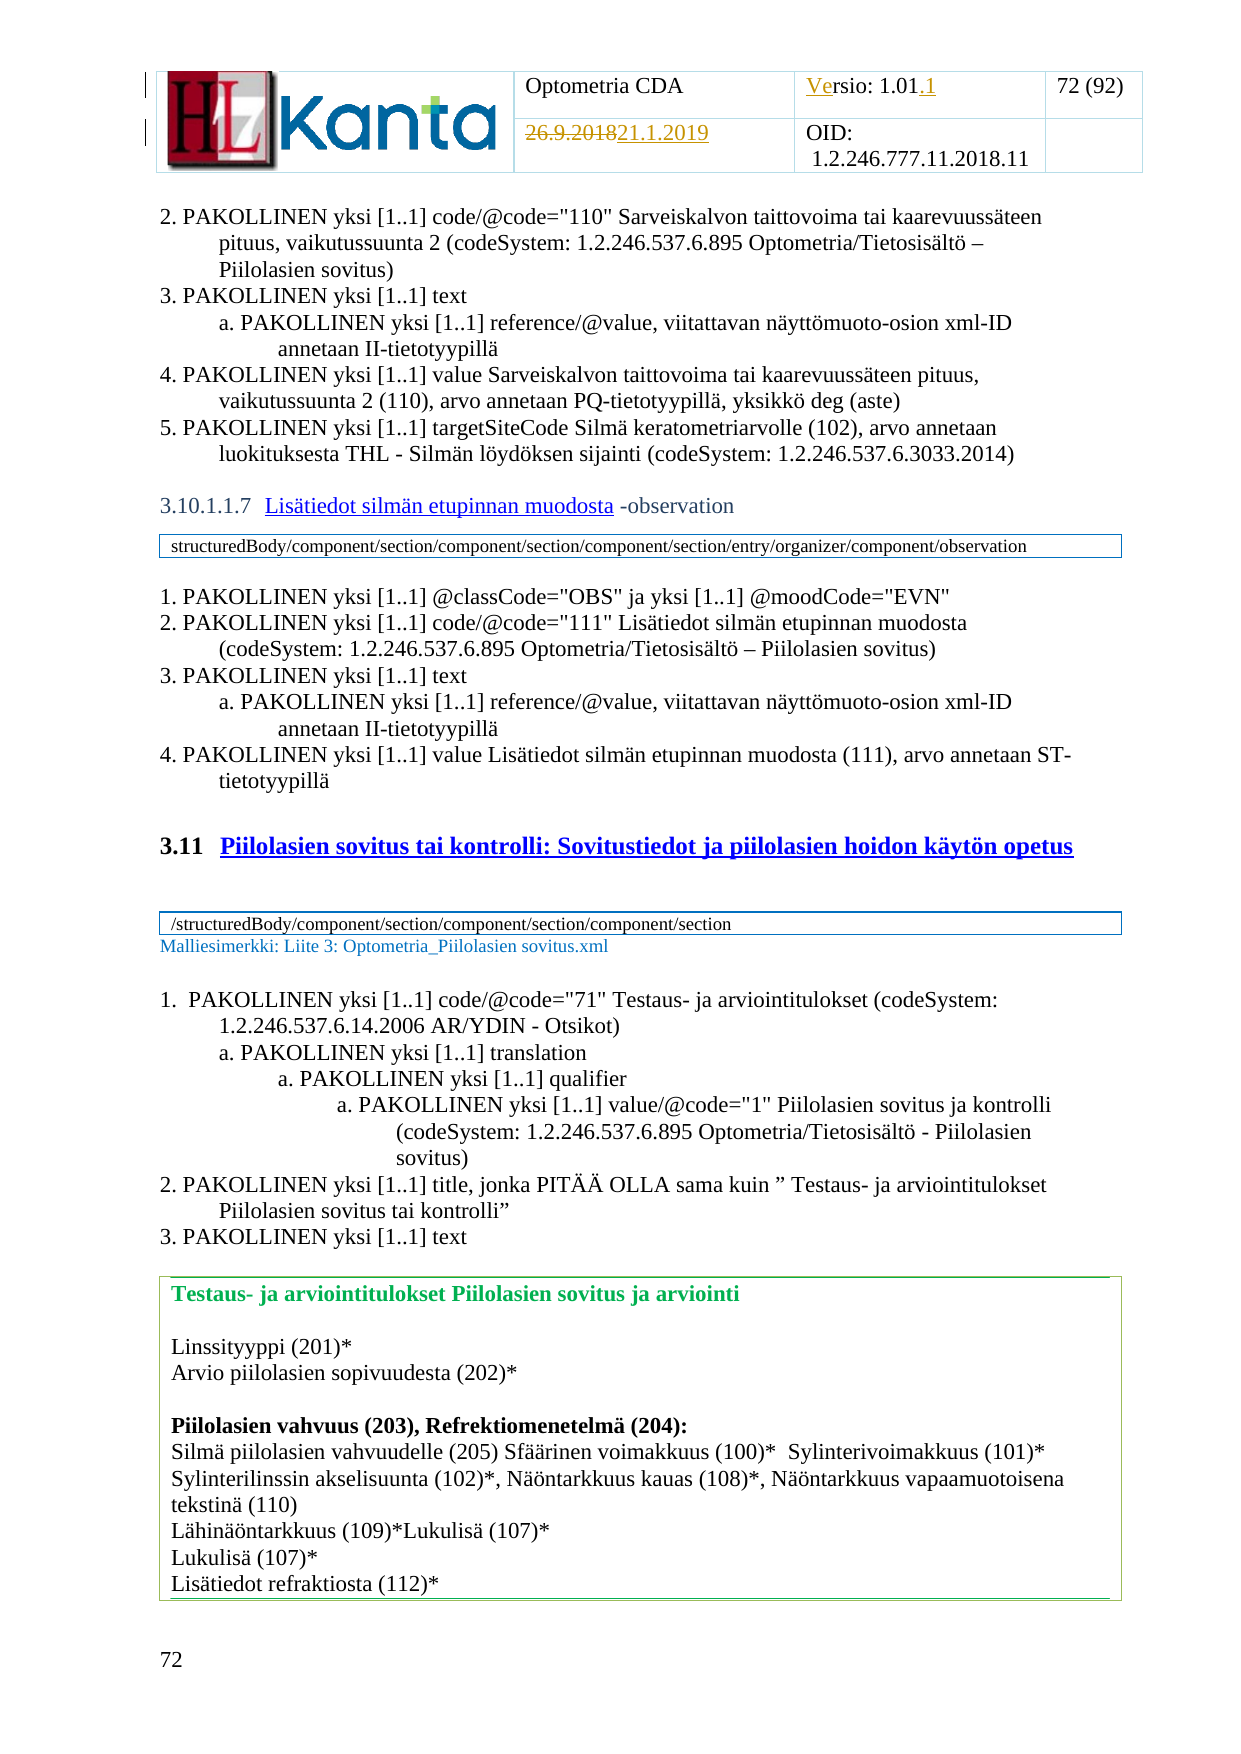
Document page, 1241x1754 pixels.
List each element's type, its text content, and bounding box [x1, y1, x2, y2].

text 1. PAKOLLINEN yksi [1..1] code/@code="71" Testaus- ja arviointitulokset (codeSystem: 1.2.246.537.6.14.2006 AR/YDIN - Otsikot) [159, 986, 1081, 1039]
text a. PAKOLLINEN yksi [1..1] reference/@value, viitattavan näyttömuoto-osion xml-ID annetaan II-tietotyypillä [218, 688, 1081, 741]
text a. PAKOLLINEN yksi [1..1] translation [218, 1039, 1081, 1065]
text 1. PAKOLLINEN yksi [1..1] @classCode="OBS" ja yksi [1..1] @moodCode="EVN" [159, 583, 1081, 609]
text 3. PAKOLLINEN yksi [1..1] text [159, 662, 1081, 688]
text 2. PAKOLLINEN yksi [1..1] code/@code="111" Lisätiedot silmän etupinnan muodosta (codeSystem: 1.2.246.537.6.895 Optometria/Tietosisältö – Piilolasien sovitus) [159, 609, 1081, 662]
table_header /structuredBody/component/section/component/section/component/section [160, 913, 1121, 934]
text 3. PAKOLLINEN yksi [1..1] text [159, 282, 1081, 308]
text a. PAKOLLINEN yksi [1..1] value/@code="1" Piilolasien sovitus ja kontrolli (codeSystem: 1.2.246.537.6.895 Optometria/Tietosisältö - Piilolasien sovitus) [337, 1092, 1081, 1171]
text a. PAKOLLINEN yksi [1..1] reference/@value, viitattavan näyttömuoto-osion xml-ID annetaan II-tietotyypillä [218, 308, 1081, 361]
subtitle Lisätiedot silmän etupinnan muodosta -observation [159, 492, 1081, 518]
text 2. PAKOLLINEN yksi [1..1] title, jonka PITÄÄ OLLA sama kuin ” Testaus- ja arviointitulokset Piilolasien sovitus tai kontrolli” [159, 1171, 1081, 1223]
text 4. PAKOLLINEN yksi [1..1] value Lisätiedot silmän etupinnan muodosta (111), arvo annetaan ST-tietotyypillä [159, 741, 1081, 794]
text 3. PAKOLLINEN yksi [1..1] text [159, 1223, 1081, 1250]
text 4. PAKOLLINEN yksi [1..1] value Sarveiskalvon taittovoima tai kaarevuussäteen pituus, vaikutussuunta 2 (110), arvo annetaan PQ-tietotyypillä, yksikkö deg (aste) [159, 361, 1081, 414]
table_header structuredBody/component/section/component/section/component/section/entry/organizer/component/observation [160, 535, 1121, 557]
picture [281, 96, 496, 150]
picture [167, 71, 279, 171]
subtitle Piilolasien sovitus tai kontrolli: Sovitustiedot ja piilolasien hoidon käytön opetus [159, 831, 1081, 860]
text Malliesimerkki: Liite 3: Optometria_Piilolasien sovitus.xml [159, 935, 1081, 957]
text a. PAKOLLINEN yksi [1..1] qualifier [278, 1065, 1081, 1092]
text 2. PAKOLLINEN yksi [1..1] code/@code="110" Sarveiskalvon taittovoima tai kaarevuussäteen pituus, vaikutussuunta 2 (codeSystem: 1.2.246.537.6.895 Optometria/Tietosisältö – Piilolasien sovitus) [159, 203, 1081, 282]
